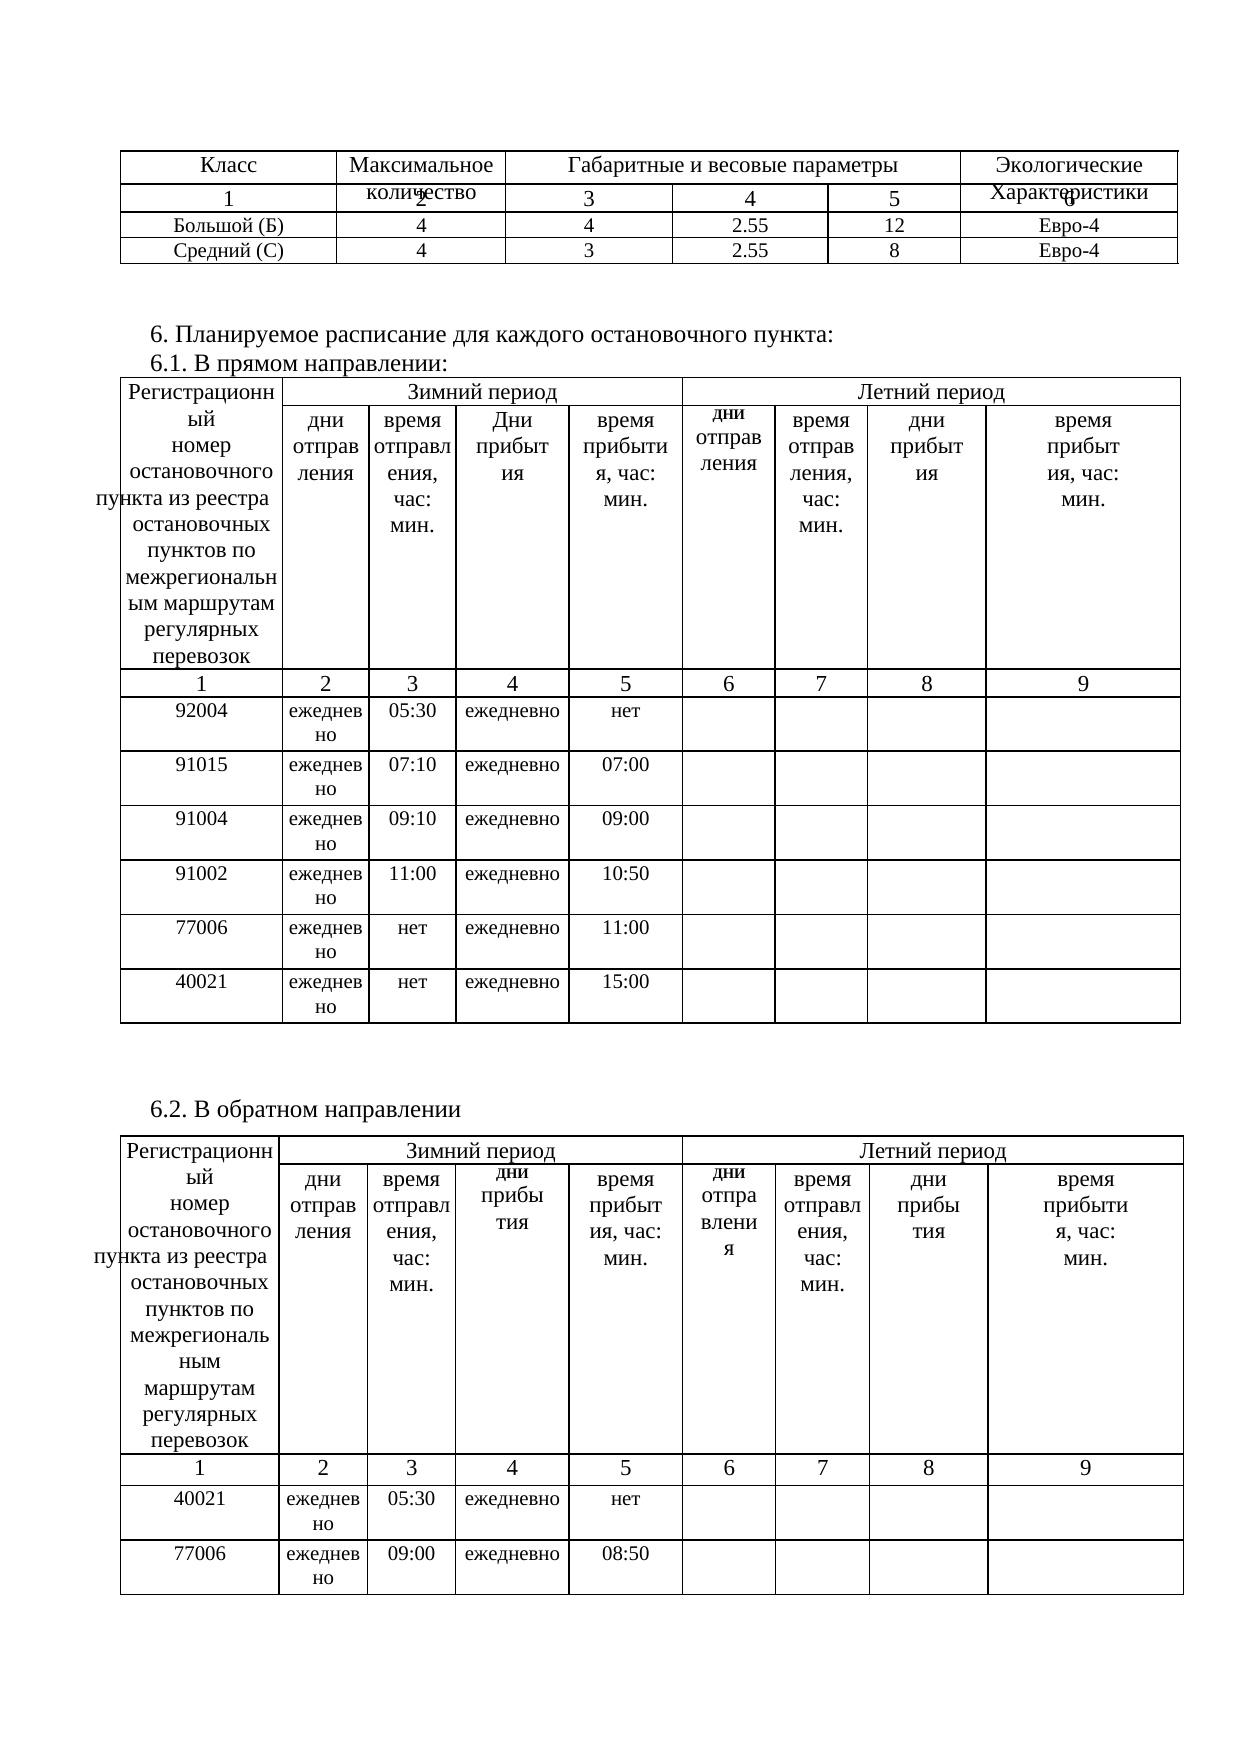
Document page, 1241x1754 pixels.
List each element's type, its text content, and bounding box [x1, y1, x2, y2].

table_cell [987, 806, 1180, 859]
table_cell [683, 698, 774, 750]
table_header Летний период [683, 378, 1180, 404]
table_header Класс [121, 152, 336, 183]
table_cell Средний (С) [121, 238, 336, 262]
table_cell 11:00 [370, 861, 455, 913]
table_cell 9 [987, 670, 1180, 696]
table_cell 2.55 [673, 213, 827, 237]
table_cell 2 [283, 670, 368, 696]
table_cell [683, 915, 774, 968]
table_cell ежедневно [457, 915, 568, 968]
table_cell 91015 [121, 752, 282, 805]
table_cell [989, 1486, 1183, 1539]
table_cell ежедневно [457, 698, 568, 750]
table_cell [683, 1486, 775, 1539]
table_cell ежедневно [456, 1486, 568, 1539]
table_header Летний период [683, 1137, 1183, 1163]
table_cell время прибыт ия, час: мин. [570, 1165, 682, 1453]
table_cell [987, 970, 1180, 1022]
table_cell ежедневно [457, 861, 568, 913]
table_cell [776, 1541, 869, 1593]
table_cell Дни прибыт ия [457, 406, 568, 668]
table_cell время отправл ения, час: мин. [368, 1165, 455, 1453]
table_cell [683, 861, 774, 913]
table_cell нет [570, 698, 682, 750]
table_cell ежедневно [457, 970, 568, 1022]
text 6.1. В прямом направлении: [150, 348, 1090, 377]
table_cell 3 [506, 238, 672, 262]
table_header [961, 152, 1177, 183]
table_cell [683, 752, 774, 805]
table_cell ДНИ отпра влени я [683, 1165, 775, 1453]
table_cell 5 [570, 670, 682, 696]
table_cell 1 [121, 670, 282, 696]
table_cell Евро-4 [961, 238, 1177, 262]
table_cell 08:50 [570, 1541, 682, 1593]
table_cell [776, 698, 867, 750]
table_cell Евро-4 [961, 213, 1177, 237]
table_cell 05:30 [370, 698, 455, 750]
table_cell [987, 698, 1180, 750]
table_cell 91002 [121, 861, 282, 913]
table_cell 8 [868, 670, 985, 696]
table_cell время прибыт ия, час: мин. [987, 406, 1180, 668]
table_cell 8 [870, 1455, 987, 1485]
table_cell [868, 915, 985, 968]
table_cell ежедневно [283, 752, 368, 805]
table_cell [683, 970, 774, 1022]
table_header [337, 152, 505, 183]
table_cell ежедневно [456, 1541, 568, 1593]
table_cell 11:00 [570, 915, 682, 968]
table_cell ежедневно [283, 806, 368, 859]
table_cell [776, 806, 867, 859]
table_cell 40021 [121, 970, 282, 1022]
table_cell [868, 861, 985, 913]
table_cell 3 [370, 670, 455, 696]
table_cell [868, 752, 985, 805]
table_cell время отправ ления, час: мин. [776, 406, 867, 668]
table_cell 91004 [121, 806, 282, 859]
table_cell [870, 1541, 987, 1593]
table_cell 09:00 [368, 1541, 455, 1593]
table_header Зимний период [283, 378, 682, 404]
table_cell дни прибыт ия [868, 406, 985, 668]
table_cell 07:10 [370, 752, 455, 805]
table_cell 1 [121, 1455, 278, 1485]
table_cell время прибыти я, час: мин. [570, 406, 682, 668]
table_cell ежедневно [457, 752, 568, 805]
table_cell 5 [570, 1455, 682, 1485]
text 6. Планируемое расписание для каждого остановочного пункта: [150, 319, 1090, 348]
table_cell 4 [506, 213, 672, 237]
table_cell ежедневно [283, 915, 368, 968]
table_cell 3 [368, 1455, 455, 1485]
table_cell нет [570, 1486, 682, 1539]
table_cell 1 [121, 185, 336, 211]
table_cell [683, 806, 774, 859]
table_cell 92004 [121, 698, 282, 750]
table_cell [868, 970, 985, 1022]
table_cell 4 [337, 238, 505, 262]
table_cell [868, 698, 985, 750]
table_cell 3 [506, 185, 672, 211]
table_cell 40021 [121, 1486, 278, 1539]
table_cell 7 [776, 670, 867, 696]
table_cell [776, 970, 867, 1022]
table_cell 9 [989, 1455, 1183, 1485]
table_cell дни прибы тия [870, 1165, 987, 1453]
table_cell ежедневно [283, 698, 368, 750]
text 6.2. В обратном направлении [150, 1094, 1090, 1123]
table_cell [870, 1486, 987, 1539]
table_cell 09:00 [570, 806, 682, 859]
table_cell нет [370, 915, 455, 968]
table_cell 2 [280, 1455, 367, 1485]
table_cell [776, 915, 867, 968]
table_cell [868, 806, 985, 859]
table_cell [776, 1486, 869, 1539]
table_cell дни отправ ления [280, 1165, 367, 1453]
table_header Регистрационный номер остановочного пункта из реестра остановочных пунктов по межрегиональным маршрутам регулярных перевозок [121, 378, 282, 668]
table_cell 07:00 [570, 752, 682, 805]
table_cell время прибыти я, час: мин. [989, 1165, 1183, 1453]
table_cell 77006 [121, 915, 282, 968]
table_cell 2 [337, 185, 505, 211]
table_cell 77006 [121, 1541, 278, 1593]
table_cell ежедневно [280, 1486, 367, 1539]
table_cell 8 [829, 238, 960, 262]
table_cell [987, 861, 1180, 913]
table_cell время отправл ения, час: мин. [776, 1165, 869, 1453]
table_cell 10:50 [570, 861, 682, 913]
table_cell ежедневно [283, 970, 368, 1022]
table_cell 5 [829, 185, 960, 211]
table_cell [776, 752, 867, 805]
table_cell 4 [457, 670, 568, 696]
table_cell ДНИ отправ ления [683, 406, 774, 668]
table_cell [987, 752, 1180, 805]
table_cell 05:30 [368, 1486, 455, 1539]
table_header Габаритные и весовые параметры [506, 152, 960, 183]
table_cell 4 [456, 1455, 568, 1485]
table_cell время отправл ения, час: мин. [370, 406, 455, 668]
table_cell ежедневно [280, 1541, 367, 1593]
table_cell 2.55 [673, 238, 827, 262]
table_cell 6 [683, 670, 774, 696]
table_cell Большой (Б) [121, 213, 336, 237]
table_cell нет [370, 970, 455, 1022]
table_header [121, 1137, 278, 1453]
table_cell [987, 915, 1180, 968]
table_header Зимний период [280, 1137, 682, 1163]
table_cell ежедневно [283, 861, 368, 913]
table_cell ежедневно [457, 806, 568, 859]
table_cell [683, 1541, 775, 1593]
table_cell 7 [776, 1455, 869, 1485]
table_cell ДНИ прибы тия [456, 1165, 568, 1453]
table_cell 15:00 [570, 970, 682, 1022]
table_cell 4 [673, 185, 827, 211]
table_cell 6 [683, 1455, 775, 1485]
table_cell 09:10 [370, 806, 455, 859]
table_cell 6 [961, 185, 1177, 211]
table_cell 4 [337, 213, 505, 237]
table_cell [776, 861, 867, 913]
table_cell дни отправ ления [283, 406, 368, 668]
table_cell [989, 1541, 1183, 1593]
table_cell 12 [829, 213, 960, 237]
